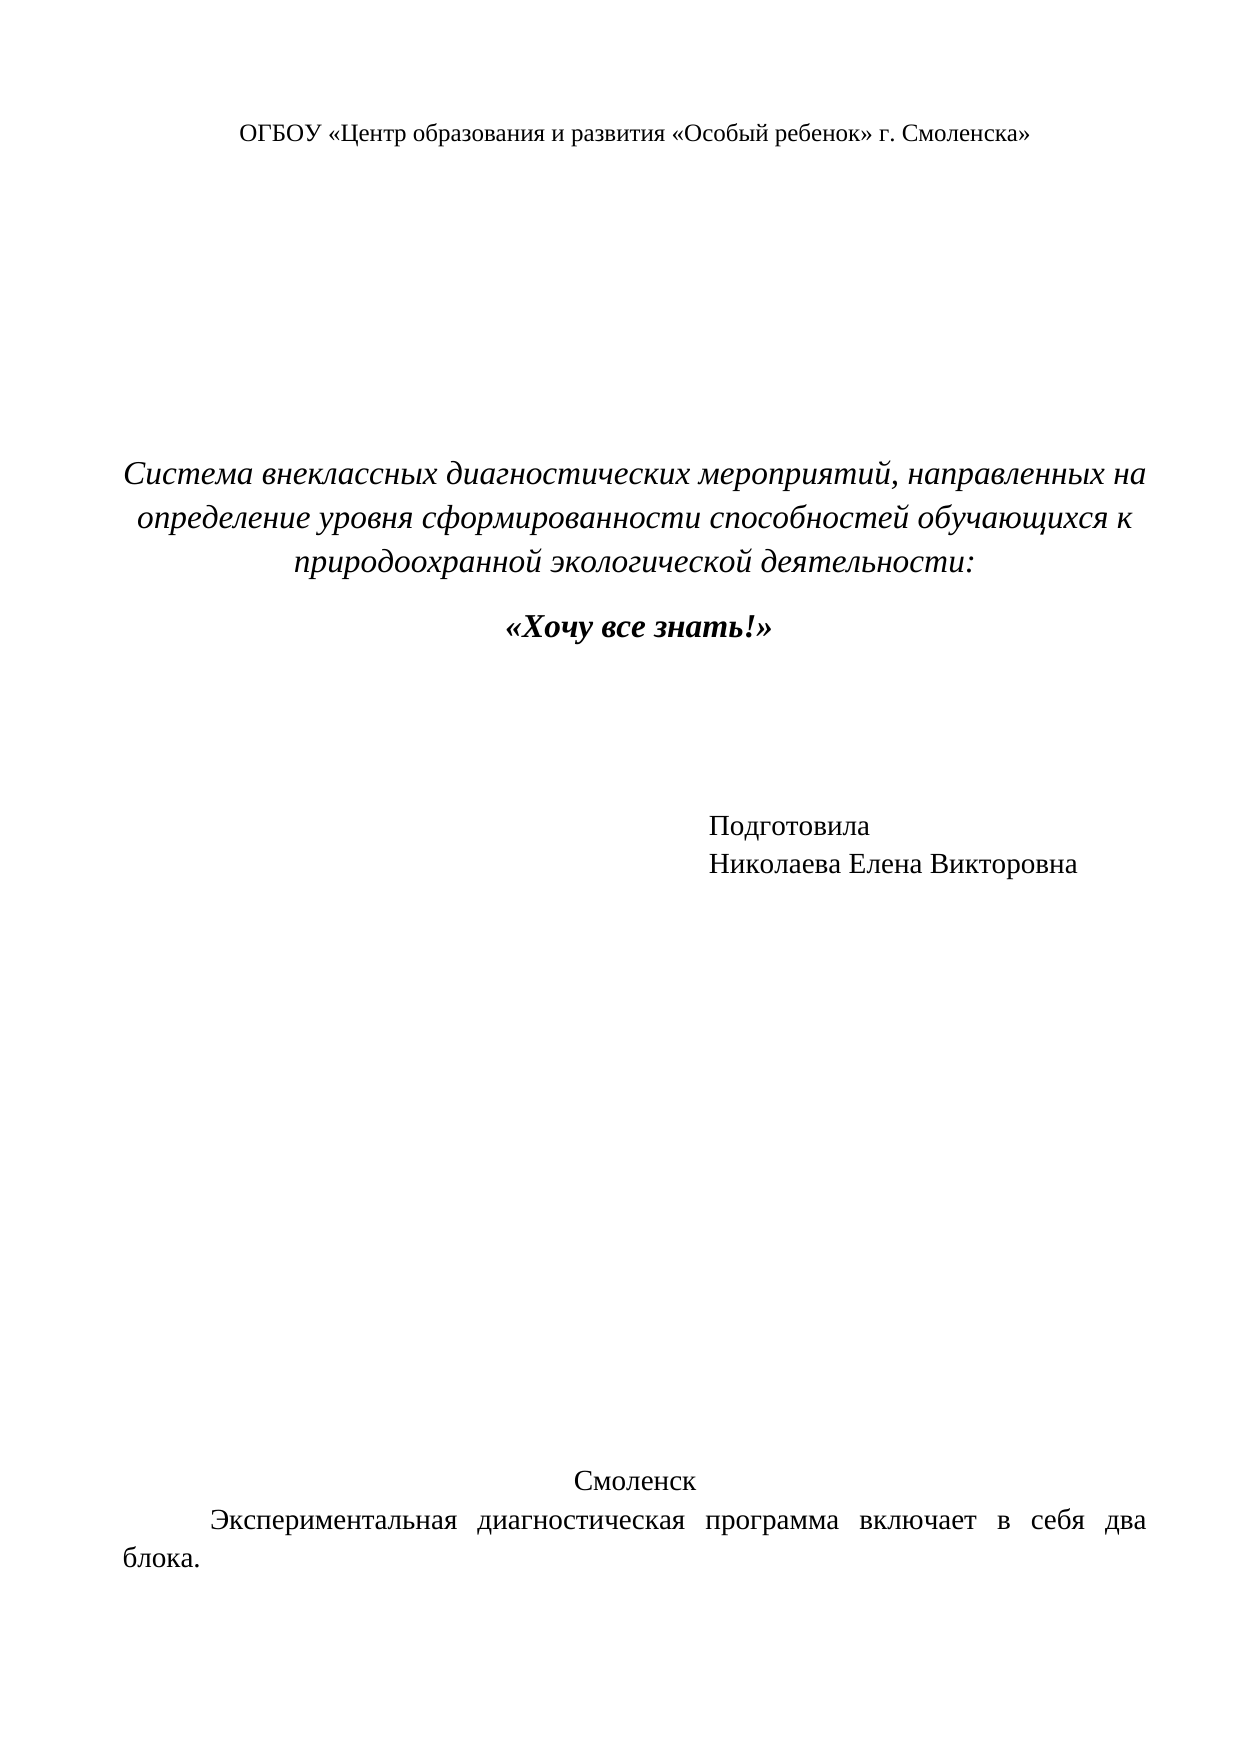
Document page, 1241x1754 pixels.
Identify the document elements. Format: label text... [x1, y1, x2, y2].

text Подготовила [709, 808, 1152, 842]
text Система внеклассных диагностических мероприятий, направленных на определение уровня сформированности способностей обучающихся к природоохранной экологической деятельности: [118, 453, 1152, 579]
text Смоленск [118, 1463, 1152, 1497]
text «Хочу все знать!» [118, 606, 1152, 644]
text Николаева Елена Викторовна [709, 847, 1152, 880]
text Экспериментальная диагностическая программа включает в себя два блока. [122, 1502, 1147, 1574]
text ОГБОУ «Центр образования и развития «Особый ребенок» г. Смоленска» [118, 118, 1152, 147]
